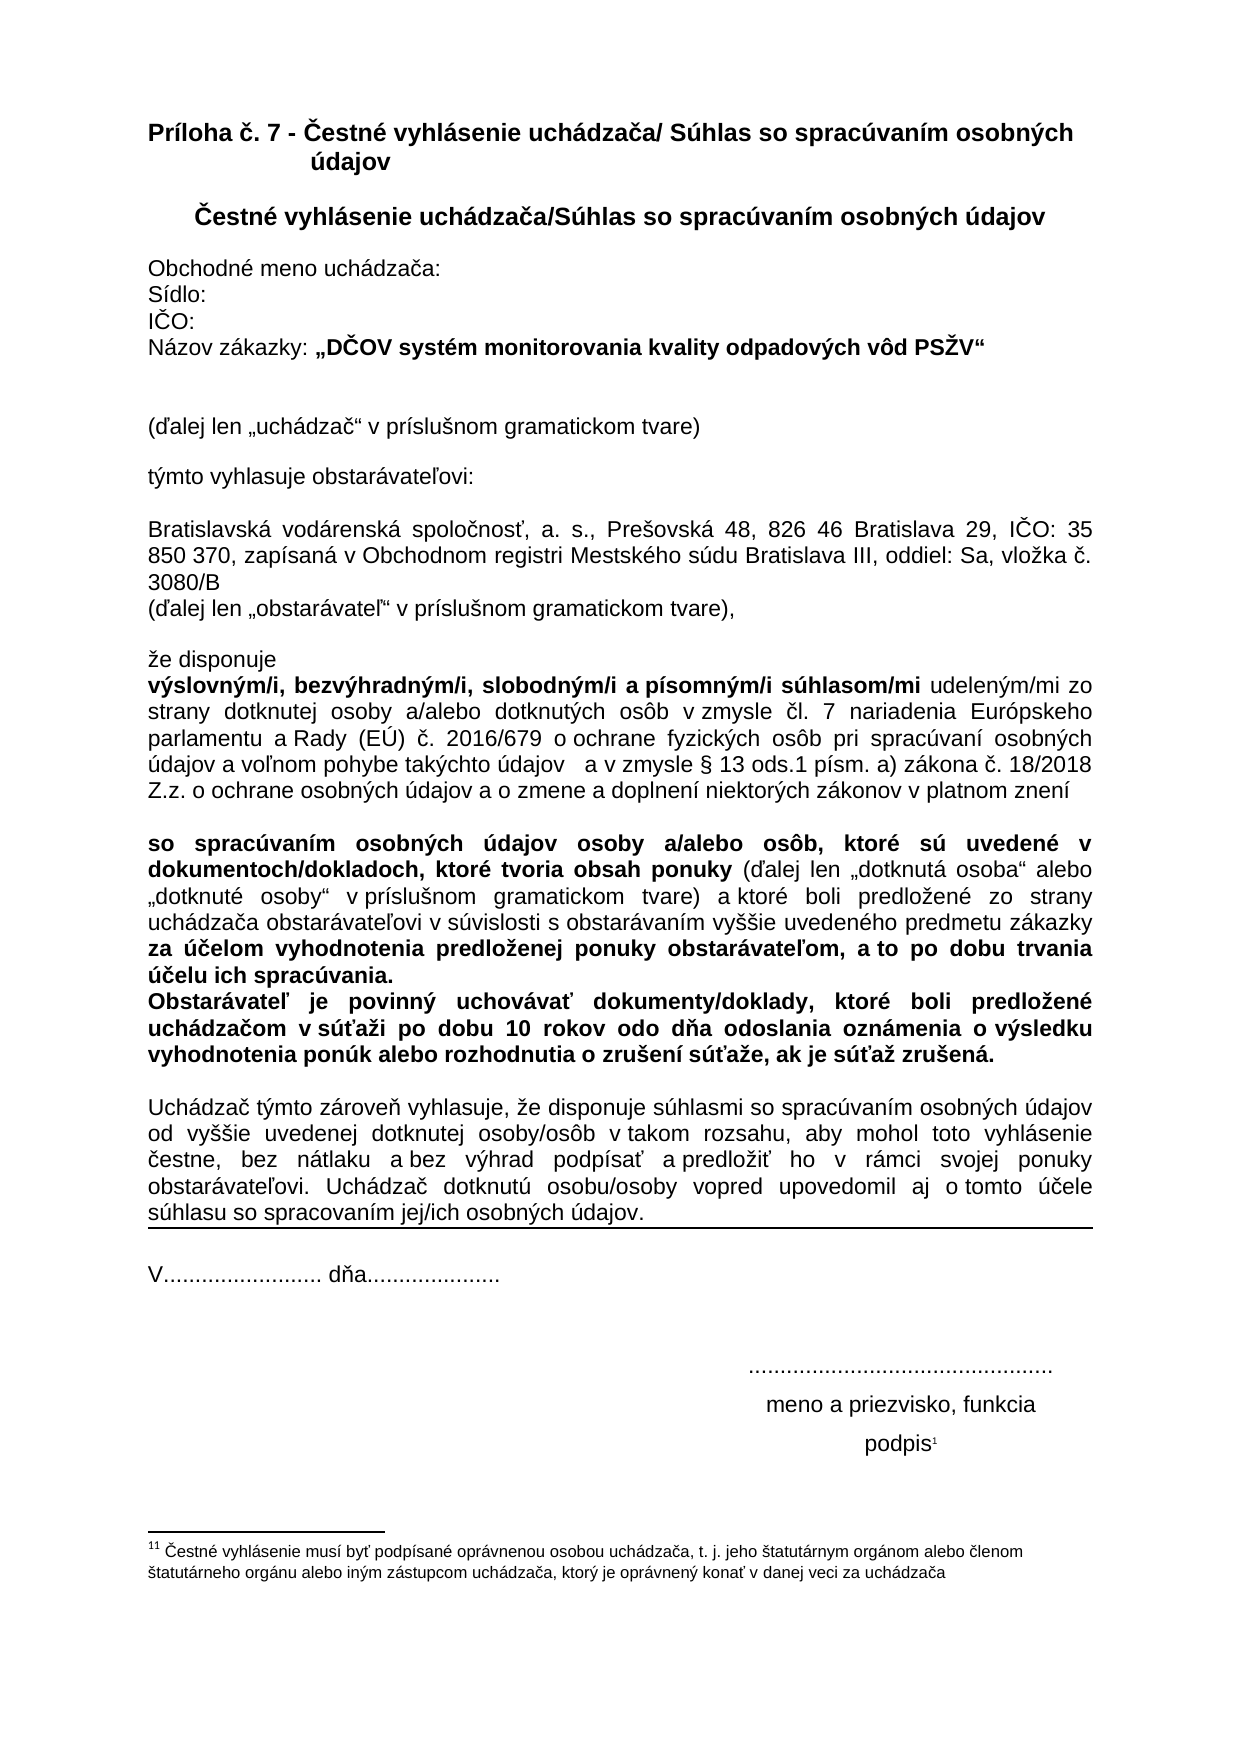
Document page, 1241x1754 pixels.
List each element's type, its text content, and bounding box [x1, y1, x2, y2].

text Obchodné meno uchádzača: [148, 255, 1093, 281]
text (ďalej len „obstarávateľ“ v príslušnom gramatickom tvare), [148, 595, 1093, 621]
text V......................... dňa..................... [148, 1261, 1093, 1287]
text IČO: [148, 308, 1093, 334]
text podpis1 [709, 1430, 1093, 1456]
text Príloha č. 7 - Čestné vyhlásenie uchádzača/ Súhlas so spracúvaním osobných údajov [148, 118, 1093, 176]
text že disponuje [148, 646, 1093, 672]
text so spracúvaním osobných údajov osoby a/alebo osôb, ktoré sú uvedené v dokumentoch/dokladoch, ktoré tvoria obsah ponuky (ďalej len „dotknutá osoba“ alebo „dotknuté osoby“ v príslušnom gramatickom tvare) a ktoré boli predložené zo strany uchádzača obstarávateľovi v súvislosti s obstarávaním vyššie uvedeného predmetu zákazky za účelom vyhodnotenia predloženej ponuky obstarávateľom, a to po dobu trvania účelu ich spracúvania. [148, 830, 1093, 988]
text Uchádzač týmto zároveň vyhlasuje, že disponuje súhlasmi so spracúvaním osobných údajov od vyššie uvedenej dotknutej osoby/osôb v takom rozsahu, aby mohol toto vyhlásenie čestne, bez nátlaku a bez výhrad podpísať a predložiť ho v rámci svojej ponuky obstarávateľovi. Uchádzač dotknutú osobu/osoby vopred upovedomil aj o tomto účele súhlasu so spracovaním jej/ich osobných údajov. [148, 1093, 1093, 1227]
list Bratislavská vodárenská spoločnosť, a. s., Prešovská 48, 826 46 Bratislava 29, IČO: 35 850 370, zapísaná v Obchodnom registri Mestského súdu Bratislava III, oddiel: Sa, vložka č. 3080/B [148, 516, 1093, 595]
text meno a priezvisko, funkcia [709, 1391, 1093, 1417]
text Sídlo: [148, 281, 1093, 308]
text Čestné vyhlásenie uchádzača/Súhlas so spracúvaním osobných údajov [148, 202, 1093, 231]
text Názov zákazky: „DČOV systém monitorovania kvality odpadových vôd PSŽV“ [148, 334, 1093, 360]
text Obstarávateľ je povinný uchovávať dokumenty/doklady, ktoré boli predložené uchádzačom v súťaži po dobu 10 rokov odo dňa odoslania oznámenia o výsledku vyhodnotenia ponúk alebo rozhodnutia o zrušení súťaže, ak je súťaž zrušená. [148, 988, 1093, 1067]
text týmto vyhlasuje obstarávateľovi: [148, 463, 1093, 490]
text ................................................ [709, 1352, 1093, 1378]
text (ďalej len „uchádzač“ v príslušnom gramatickom tvare) [148, 413, 1093, 439]
text výslovným/i, bezvýhradným/i, slobodným/i a písomným/i súhlasom/mi udeleným/mi zo strany dotknutej osoby a/alebo dotknutých osôb v zmysle čl. 7 nariadenia Európskeho parlamentu a Rady (EÚ) č. 2016/679 o ochrane fyzických osôb pri spracúvaní osobných údajov a voľnom pohybe takýchto údajov a v zmysle § 13 ods.1 písm. a) zákona č. 18/2018 Z.z. o ochrane osobných údajov a o zmene a doplnení niektorých zákonov v platnom znení [148, 672, 1093, 804]
